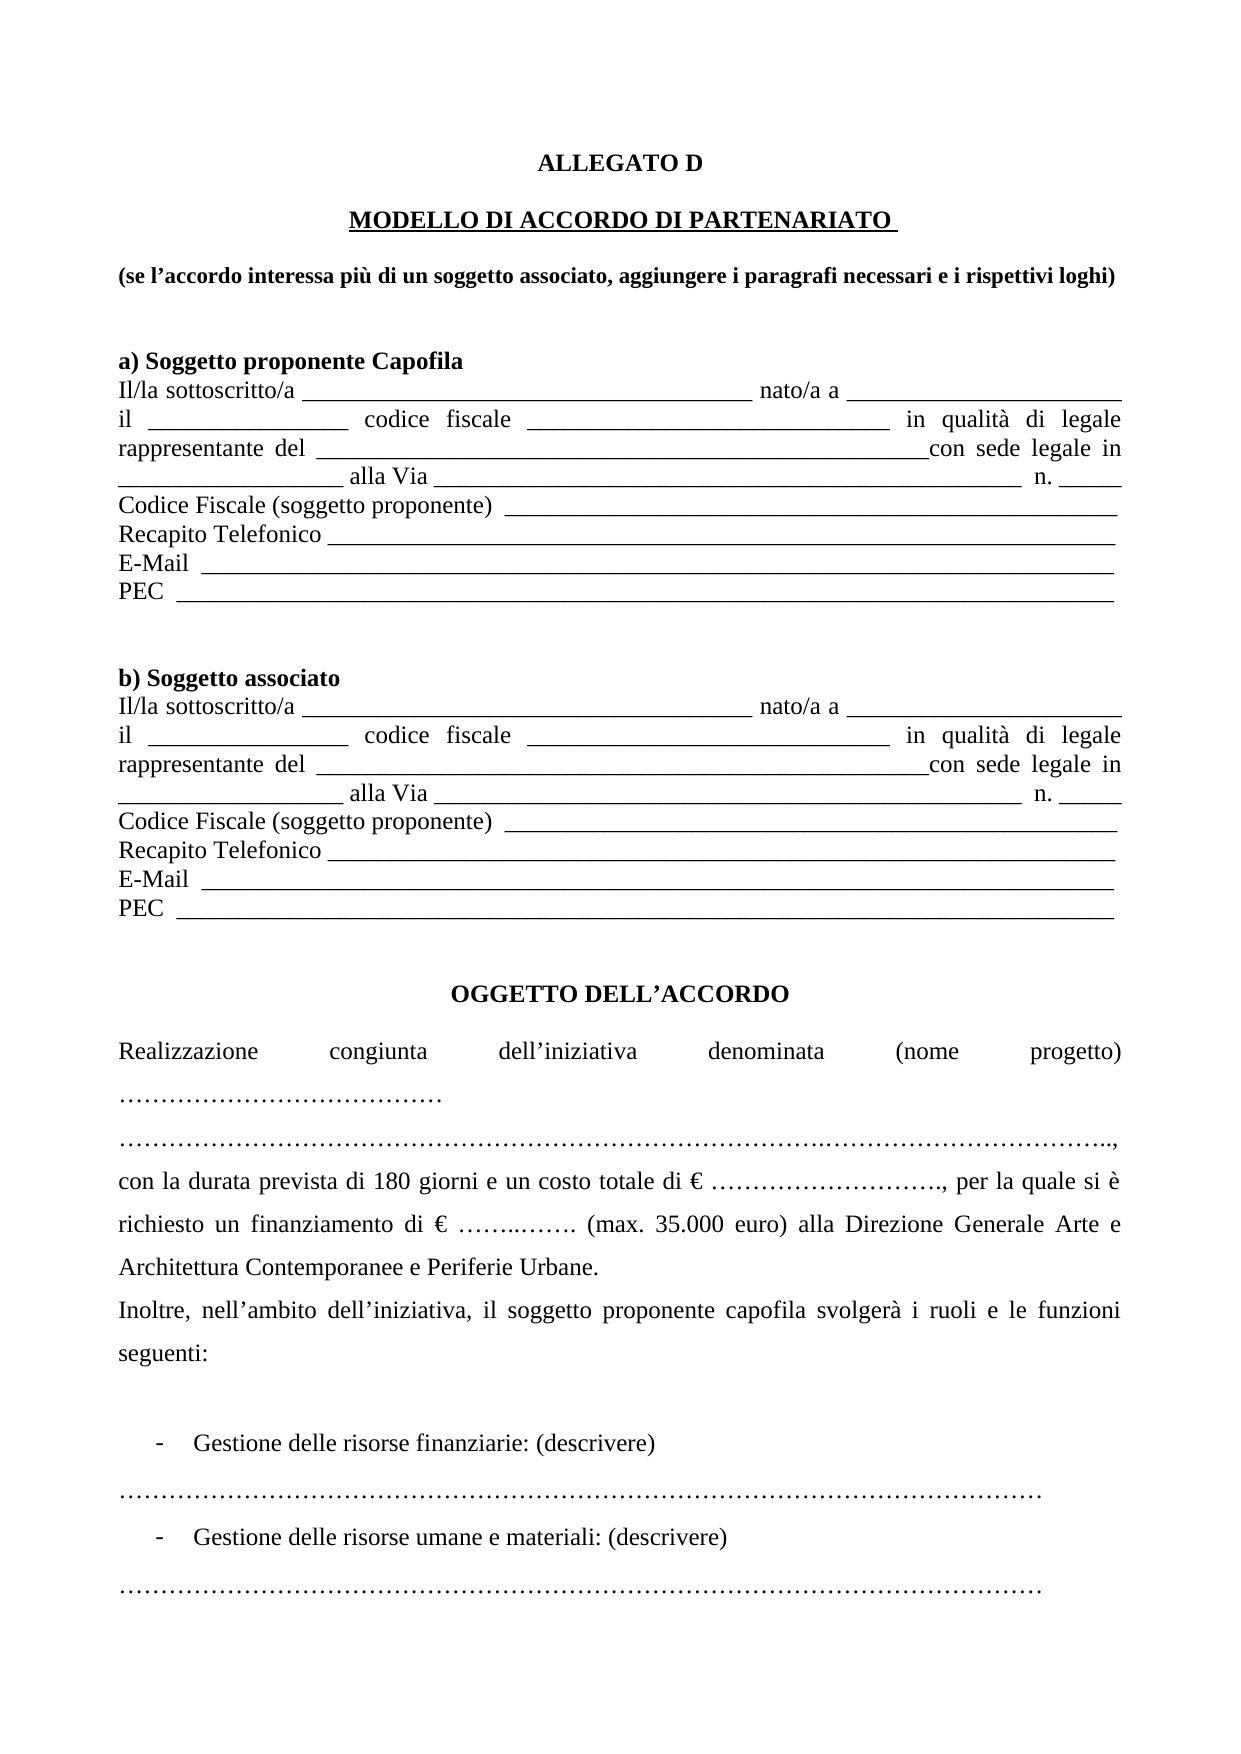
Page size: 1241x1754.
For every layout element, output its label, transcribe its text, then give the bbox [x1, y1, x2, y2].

list Gestione delle risorse umane e materiali: (descrivere) [156, 1519, 1122, 1553]
text Il/la sottoscritto/a ____________________________________ nato/a a ______________________ il ________________ codice fiscale _____________________________ in qualità di legale rappresentante del _________________________________________________con sede legale in __________________ alla Via _______________________________________________ n. _____ [118, 691, 1122, 806]
text PEC ___________________________________________________________________________ [118, 893, 1122, 921]
text Recapito Telefonico _______________________________________________________________ [118, 835, 1122, 864]
list Gestione delle risorse finanziarie: (descrivere) [156, 1424, 1122, 1459]
text Recapito Telefonico _______________________________________________________________ [118, 519, 1122, 548]
text Codice Fiscale (soggetto proponente) _________________________________________________ [118, 490, 1122, 519]
text ………………………………………………………………………….…………………………….., con la durata prevista di 180 giorni e un costo totale di € ………………………., per la quale si è richiesto un finanziamento di € ……..……. (max. 35.000 euro) alla Direzione Generale Arte e Architettura Contemporanee e Periferie Urbane. [118, 1123, 1122, 1281]
text OGGETTO DELL’ACCORDO [118, 979, 1122, 1008]
text b) Soggetto associato [118, 663, 1122, 691]
text ………………………………………………………………………………………………… [118, 1570, 1122, 1598]
text (se l’accordo interessa più di un soggetto associato, aggiungere i paragrafi necessari e i rispettivi loghi) [118, 263, 1122, 289]
text ………………………………………………………………………………………………… [118, 1476, 1122, 1504]
text a) Soggetto proponente Capofila [118, 346, 1122, 375]
text E-Mail _________________________________________________________________________ [118, 864, 1122, 893]
text Il/la sottoscritto/a ____________________________________ nato/a a ______________________ il ________________ codice fiscale _____________________________ in qualità di legale rappresentante del _________________________________________________con sede legale in __________________ alla Via _______________________________________________ n. _____ [118, 375, 1122, 490]
text Realizzazione congiunta dell’iniziativa denominata (nome progetto)………………………………… [118, 1036, 1122, 1108]
text Codice Fiscale (soggetto proponente) _________________________________________________ [118, 806, 1122, 835]
text E-Mail _________________________________________________________________________ [118, 548, 1122, 576]
text MODELLO DI ACCORDO DI PARTENARIATO [118, 205, 1122, 234]
text PEC ___________________________________________________________________________ [118, 576, 1122, 605]
text Inoltre, nell’ambito dell’iniziativa, il soggetto proponente capofila svolgerà i ruoli e le funzioni seguenti: [118, 1295, 1122, 1367]
text ALLEGATO D [118, 148, 1122, 176]
